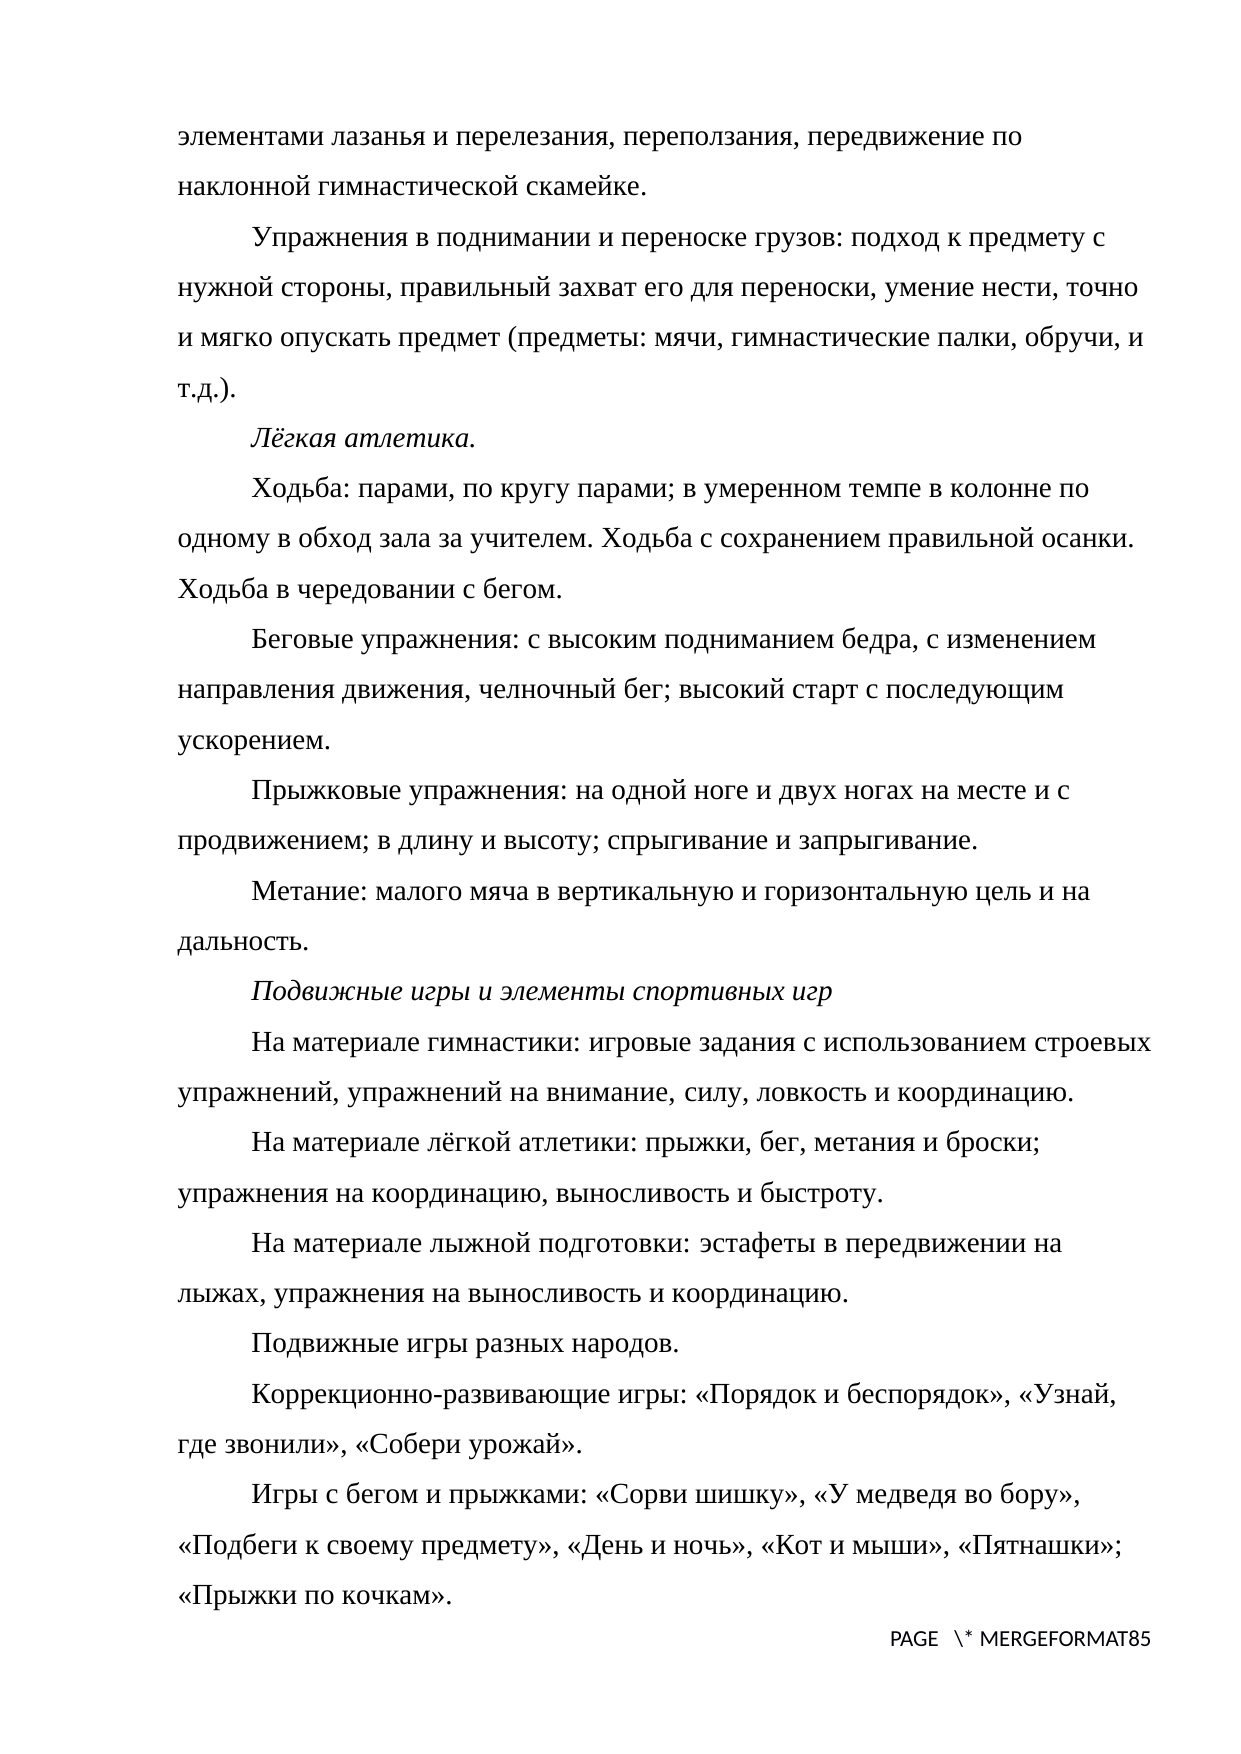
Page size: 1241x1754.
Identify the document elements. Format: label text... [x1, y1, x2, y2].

text Подвижные игры разных народов. [177, 1326, 1152, 1359]
text Лёгкая атлетика. [177, 420, 1152, 453]
text На материале гимнастики: игровые задания с использованием строевых упражнений, упражнений на внимание, силу, ловкость и координацию. [177, 1024, 1152, 1108]
text Прыжковые упражнения: на одной ноге и двух ногах на месте и с продвижением; в длину и высоту; спрыгивание и запрыгивание. [177, 772, 1152, 856]
text Беговые упражнения: с высоким подниманием бедра, с изменением направления движения, челночный бег; высокий старт с последующим ускорением. [177, 621, 1152, 755]
text Коррекционно-развивающие игры: «Порядок и беспорядок», «Узнай, где звонили», «Собери урожай». [177, 1376, 1152, 1460]
text Метание: малого мяча в вертикальную и горизонтальную цель и на дальность. [177, 873, 1152, 957]
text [177, 118, 1152, 202]
text Игры с бегом и прыжками: «Сорви шишку», «У медведя во бору», «Подбеги к своему предмету», «День и ночь», «Кот и мыши», «Пятнашки»; «Прыжки по кочкам». [177, 1477, 1152, 1611]
text На материале лыжной подготовки: эстафеты в передвижении на лыжах, упражнения на выносливость и координацию. [177, 1225, 1152, 1309]
text Подвижные игры и элементы спортивных игр [177, 973, 1152, 1007]
text Упражнения в поднимании и переноске грузов: подход к предмету с нужной стороны, правильный захват его для переноски, умение нести, точно и мягко опускать предмет (предметы: мячи, гимнастические палки, обручи, и т.д.). [177, 219, 1152, 403]
text Ходьба: парами, по кругу парами; в умеренном темпе в колонне по одному в обход зала за учителем. Ходьба с сохранением правильной осанки. Ходьба в чередовании с бегом. [177, 470, 1152, 604]
text На материале лёгкой атлетики: прыжки, бег, метания и броски; упражнения на координацию, выносливость и быстроту. [177, 1124, 1152, 1208]
